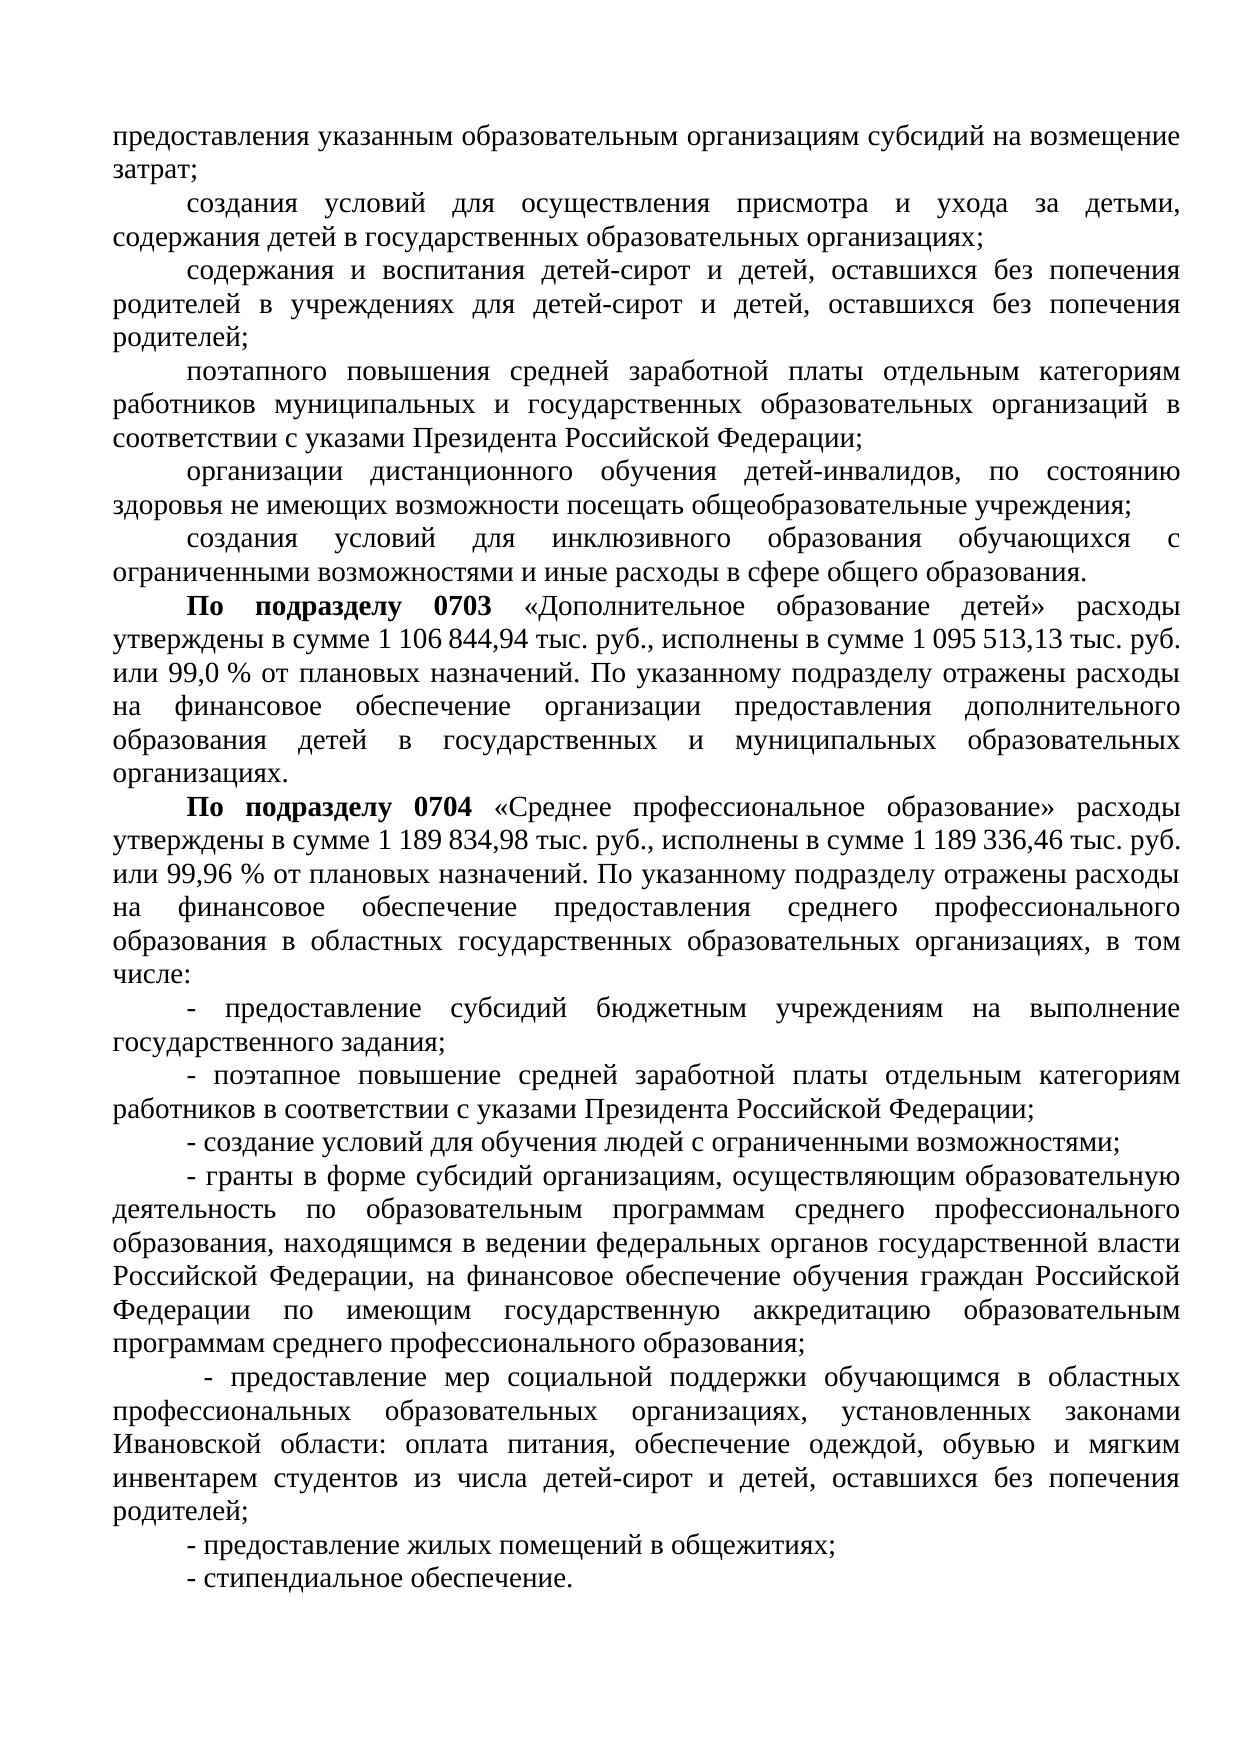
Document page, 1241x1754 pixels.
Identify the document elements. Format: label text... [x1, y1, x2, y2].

text - стипендиальное обеспечение. [112, 1560, 1181, 1594]
text поэтапного повышения средней заработной платы отдельным категориям работников муниципальных и государственных образовательных организаций в соответствии с указами Президента Российской Федерации; [112, 353, 1181, 453]
text По подразделу 0704 «Среднее профессиональное образование» расходы утверждены в сумме 1189834,98 тыс. руб., исполнены в сумме 1189336,46 тыс. руб. или 99,96 % от плановых назначений. По указанному подразделу отражены расходы на финансовое обеспечение предоставления среднего профессионального образования в областных государственных образовательных организациях, в том числе: [112, 789, 1181, 990]
text По подразделу 0703 «Дополнительное образование детей» расходы утверждены в сумме 1106844,94 тыс. руб., исполнены в сумме 1095513,13 тыс. руб. или 99,0 % от плановых назначений. По указанному подразделу отражены расходы на финансовое обеспечение организации предоставления дополнительного образования детей в государственных и муниципальных образовательных организациях. [112, 588, 1181, 789]
text - предоставление жилых помещений в общежитиях; [112, 1527, 1181, 1560]
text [112, 118, 1181, 185]
text организации дистанционного обучения детей-инвалидов, по состоянию здоровья не имеющих возможности посещать общеобразовательные учреждения; [112, 453, 1181, 521]
text - создание условий для обучения людей с ограниченными возможностями; [112, 1124, 1181, 1158]
text - гранты в форме субсидий организациям, осуществляющим образовательную деятельность по образовательным программам среднего профессионального образования, находящимся в ведении федеральных органов государственной власти Российской Федерации, на финансовое обеспечение обучения граждан Российской Федерации по имеющим государственную аккредитацию образовательным программам среднего профессионального образования; [112, 1158, 1181, 1359]
text создания условий для инклюзивного образования обучающихся с ограниченными возможностями и иные расходы в сфере общего образования. [112, 521, 1181, 588]
text - поэтапное повышение средней заработной платы отдельным категориям работников в соответствии с указами Президента Российской Федерации; [112, 1057, 1181, 1124]
text содержания и воспитания детей-сирот и детей, оставшихся без попечения родителей в учреждениях для детей-сирот и детей, оставшихся без попечения родителей; [112, 252, 1181, 353]
text - предоставление мер социальной поддержки обучающимся в областных профессиональных образовательных организациях, установленных законами Ивановской области: оплата питания, обеспечение одеждой, обувью и мягким инвентарем студентов из числа детей-сирот и детей, оставшихся без попечения родителей; [112, 1359, 1181, 1527]
text создания условий для осуществления присмотра и ухода за детьми, содержания детей в государственных образовательных организациях; [112, 185, 1181, 252]
text - предоставление субсидий бюджетным учреждениям на выполнение государственного задания; [112, 990, 1181, 1057]
